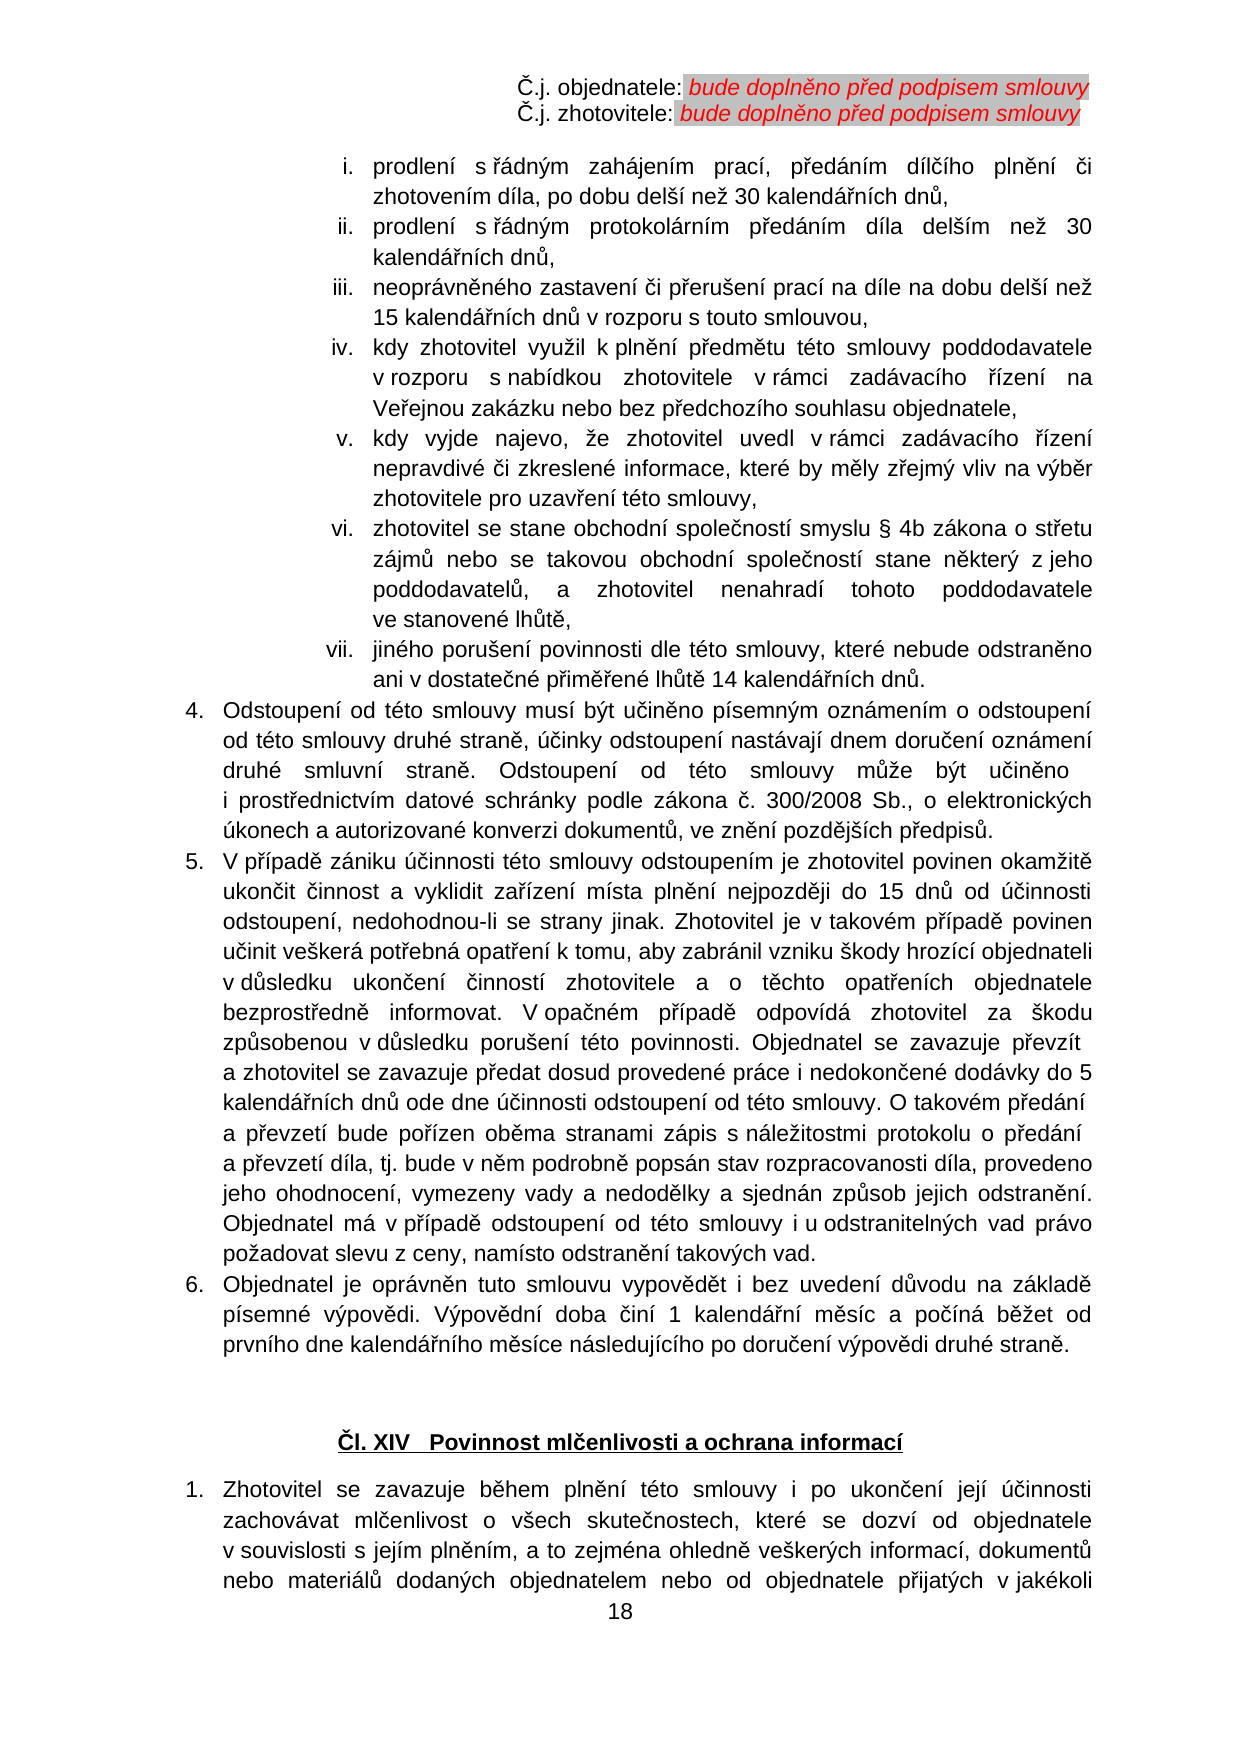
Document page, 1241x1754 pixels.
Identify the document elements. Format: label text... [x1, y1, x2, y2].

text Čl. XIV Povinnost mlčenlivosti a ochrana informací [148, 1429, 1093, 1456]
list kdy zhotovitel využil k plnění předmětu této smlouvy poddodavatele v rozporu s nabídkou zhotovitele v rámci zadávacího řízení na Veřejnou zakázku nebo bez předchozího souhlasu objednatele, [354, 334, 1093, 421]
list Odstoupení od této smlouvy musí být učiněno písemným oznámením o odstoupení od této smlouvy druhé straně, účinky odstoupení nastávají dnem doručení oznámení druhé smluvní straně. Odstoupení od této smlouvy může být učiněno i prostřednictvím datové schránky podle zákona č. 300/2008 Sb., o elektronických úkonech a autorizované konverzi dokumentů, ve znění pozdějších předpisů. [185, 697, 1093, 844]
list V případě zániku účinnosti této smlouvy odstoupením je zhotovitel povinen okamžitě ukončit činnost a vyklidit zařízení místa plnění nejpozději do 15 dnů od účinnosti odstoupení, nedohodnou-li se strany jinak. Zhotovitel je v takovém případě povinen učinit veškerá potřebná opatření k tomu, aby zabránil vzniku škody hrozící objednateli v důsledku ukončení činností zhotovitele a o těchto opatřeních objednatele bezprostředně informovat. V opačném případě odpovídá zhotovitel za škodu způsobenou v důsledku porušení této povinnosti. Objednatel se zavazuje převzít a zhotovitel se zavazuje předat dosud provedené práce i nedokončené dodávky do 5 kalendářních dnů ode dne účinnosti odstoupení od této smlouvy. O takovém předání a převzetí bude pořízen oběma stranami zápis s náležitostmi protokolu o předání a převzetí díla, tj. bude v něm podrobně popsán stav rozpracovanosti díla, provedeno jeho ohodnocení, vymezeny vady a nedodělky a sjednán způsob jejich odstranění. Objednatel má v případě odstoupení od této smlouvy i u odstranitelných vad právo požadovat slevu z ceny, namísto odstranění takových vad. [185, 848, 1093, 1267]
list jiného porušení povinnosti dle této smlouvy, které nebude odstraněno ani v dostatečné přiměřené lhůtě 14 kalendářních dnů. [354, 636, 1093, 693]
list kdy vyjde najevo, že zhotovitel uvedl v rámci zadávacího řízení nepravdivé či zkreslené informace, které by měly zřejmý vliv na výběr zhotovitele pro uzavření této smlouvy, [354, 425, 1093, 511]
list prodlení s řádným protokolárním předáním díla delším než 30 kalendářních dnů, [354, 213, 1093, 270]
list neoprávněného zastavení či přerušení prací na díle na dobu delší než 15 kalendářních dnů v rozporu s touto smlouvou, [354, 274, 1093, 330]
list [185, 1476, 1093, 1593]
list Objednatel je oprávněn tuto smlouvu vypovědět i bez uvedení důvodu na základě písemné výpovědi. Výpovědní doba činí 1 kalendářní měsíc a počíná běžet od prvního dne kalendářního měsíce následujícího po doručení výpovědi druhé straně. [185, 1271, 1093, 1357]
list zhotovitel se stane obchodní společností smyslu § 4b zákona o střetu zájmů nebo se takovou obchodní společností stane některý z jeho poddodavatelů, a zhotovitel nenahradí tohoto poddodavatele ve stanovené lhůtě, [354, 515, 1093, 632]
list prodlení s řádným zahájením prací, předáním dílčího plnění či zhotovením díla, po dobu delší než 30 kalendářních dnů, [354, 153, 1093, 209]
